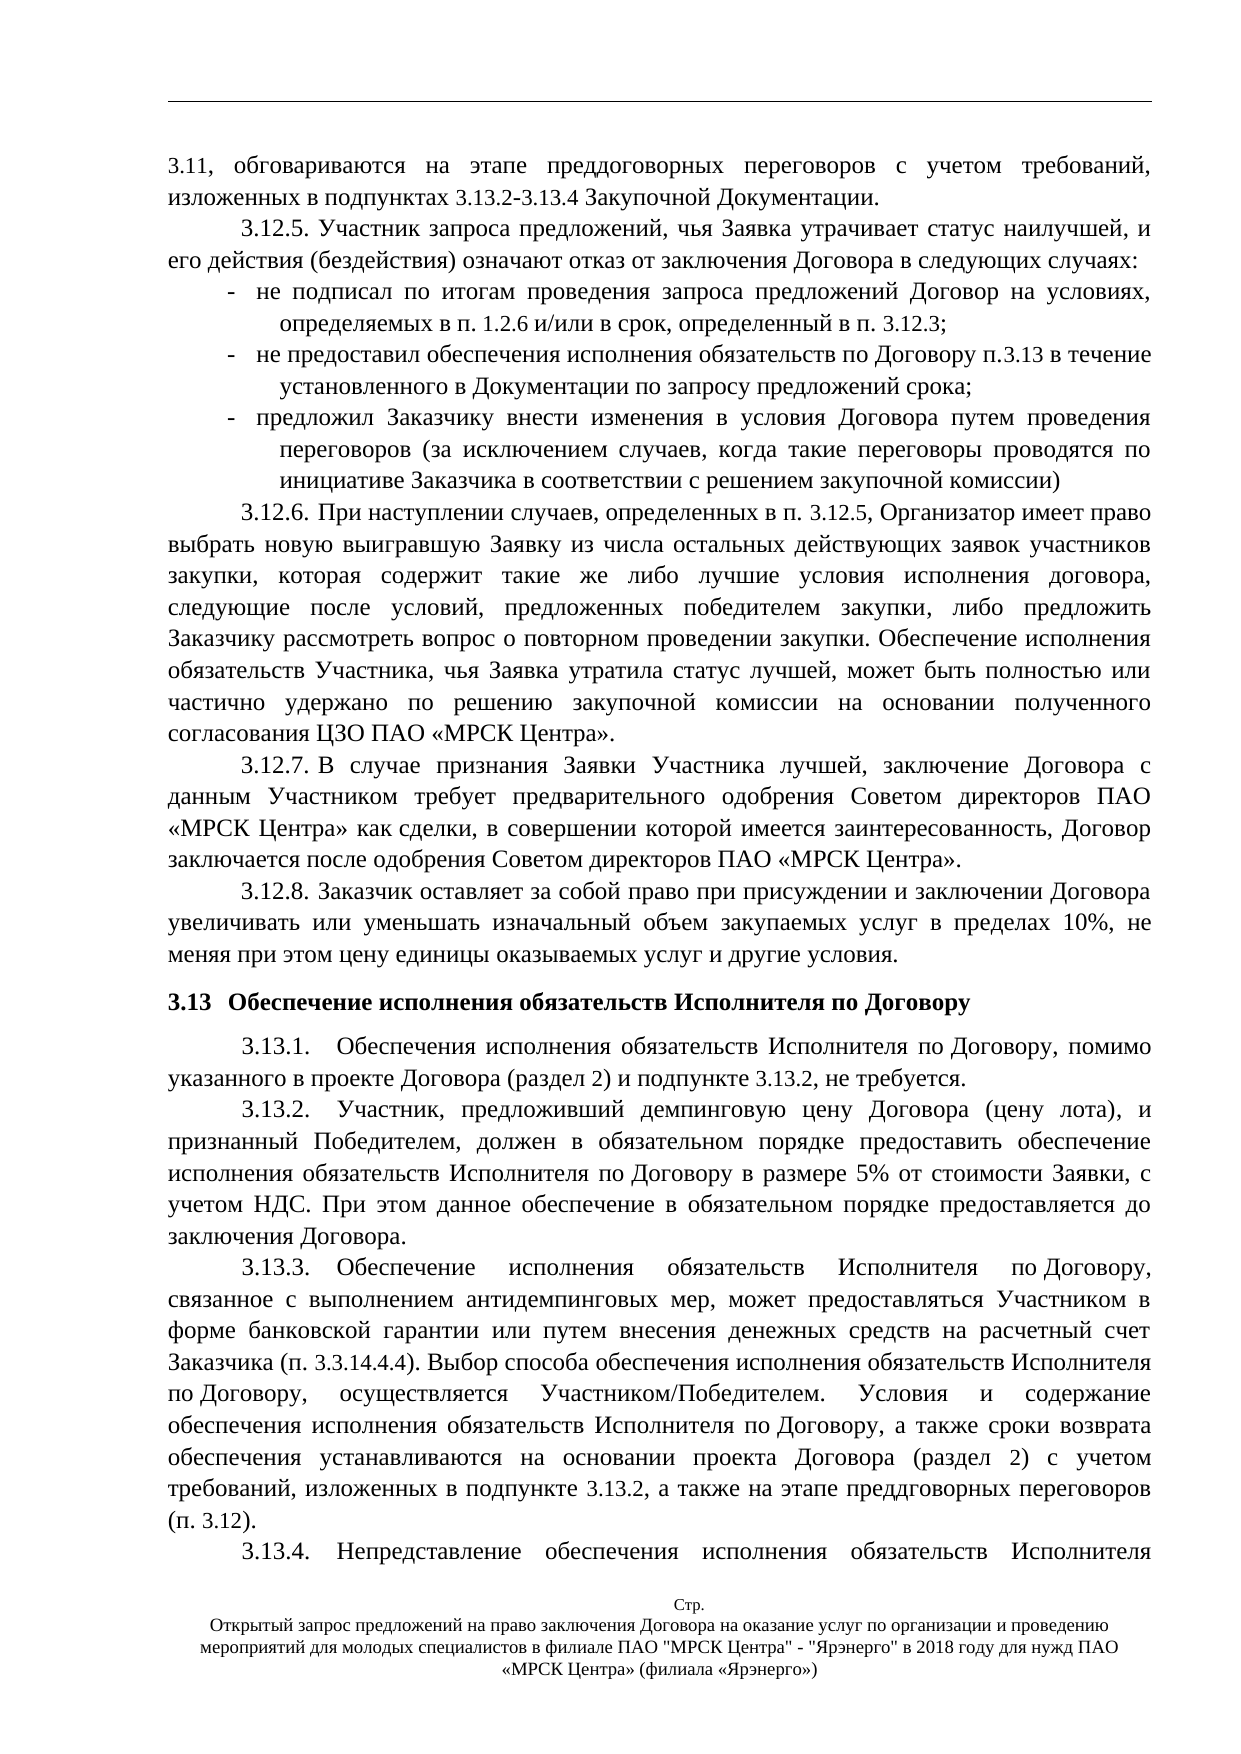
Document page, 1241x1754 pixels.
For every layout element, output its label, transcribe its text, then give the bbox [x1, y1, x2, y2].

list не подписал по итогам проведения запроса предложений Договор на условиях, определяемых в п. 1.2.6 и/или в срок, определенный в п. 3.12.3; [227, 276, 1152, 337]
list Участник, предложивший демпинговую цену Договора (цену лота), и признанный Победителем, должен в обязательном порядке предоставить обеспечение исполнения обязательств Исполнителя по Договору в размере 5% от стоимости Заявки, с учетом НДС. При этом данное обеспечение в обязательном порядке предоставляется до заключения Договора. [168, 1094, 1152, 1249]
list предложил Заказчику внести изменения в условия Договора путем проведения переговоров (за исключением случаев, когда такие переговоры проводятся по инициативе Заказчика в соответствии с решением закупочной комиссии) [227, 402, 1152, 494]
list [168, 1536, 1152, 1565]
subtitle Обеспечение исполнения обязательств Исполнителя по Договору [168, 987, 1152, 1016]
list не предоставил обеспечения исполнения обязательств по Договору п.3.13 в течение установленного в Документации по запросу предложений срока; [227, 339, 1152, 400]
list Заказчик оставляет за собой право при присуждении и заключении Договора увеличивать или уменьшать изначальный объем закупаемых услуг в пределах 10%, не меняя при этом цену единицы оказываемых услуг и другие условия. [168, 876, 1152, 968]
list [168, 150, 1152, 210]
list Обеспечения исполнения обязательств Исполнителя по Договору, помимо указанного в проекте Договора (раздел 2) и подпункте 3.13.2, не требуется. [168, 1031, 1152, 1092]
list В случае признания Заявки Участника лучшей, заключение Договора с данным Участником требует предварительного одобрения Советом директоров ПАО «МРСК Центра» как сделки, в совершении которой имеется заинтересованность, Договор заключается после одобрения Советом директоров ПАО «МРСК Центра». [168, 750, 1152, 873]
list Участник запроса предложений, чья Заявка утрачивает статус наилучшей, и его действия (бездействия) означают отказ от заключения Договора в следующих случаях: [168, 213, 1152, 273]
list Обеспечение исполнения обязательств Исполнителя по Договору, связанное с выполнением антидемпинговых мер, может предоставляться Участником в форме банковской гарантии или путем внесения денежных средств на расчетный счет Заказчика (п. 3.3.14.4.4). Выбор способа обеспечения исполнения обязательств Исполнителя по Договору, осуществляется Участником/Победителем. Условия и содержание обеспечения исполнения обязательств Исполнителя по Договору, а также сроки возврата обеспечения устанавливаются на основании проекта Договора (раздел 2) с учетом требований, изложенных в подпункте 3.13.2, а также на этапе преддговорных переговоров (п. 3.12). [168, 1252, 1152, 1533]
list При наступлении случаев, определенных в п. 3.12.5, Организатор имеет право выбрать новую выигравшую Заявку из числа остальных действующих заявок участников закупки, которая содержит такие же либо лучшие условия исполнения договора, следующие после условий, предложенных победителем закупки, либо предложить Заказчику рассмотреть вопрос о повторном проведении закупки. Обеспечение исполнения обязательств Участника, чья Заявка утратила статус лучшей, может быть полностью или частично удержано по решению закупочной комиссии на основании полученного согласования ЦЗО ПАО «МРСК Центра». [168, 497, 1152, 747]
